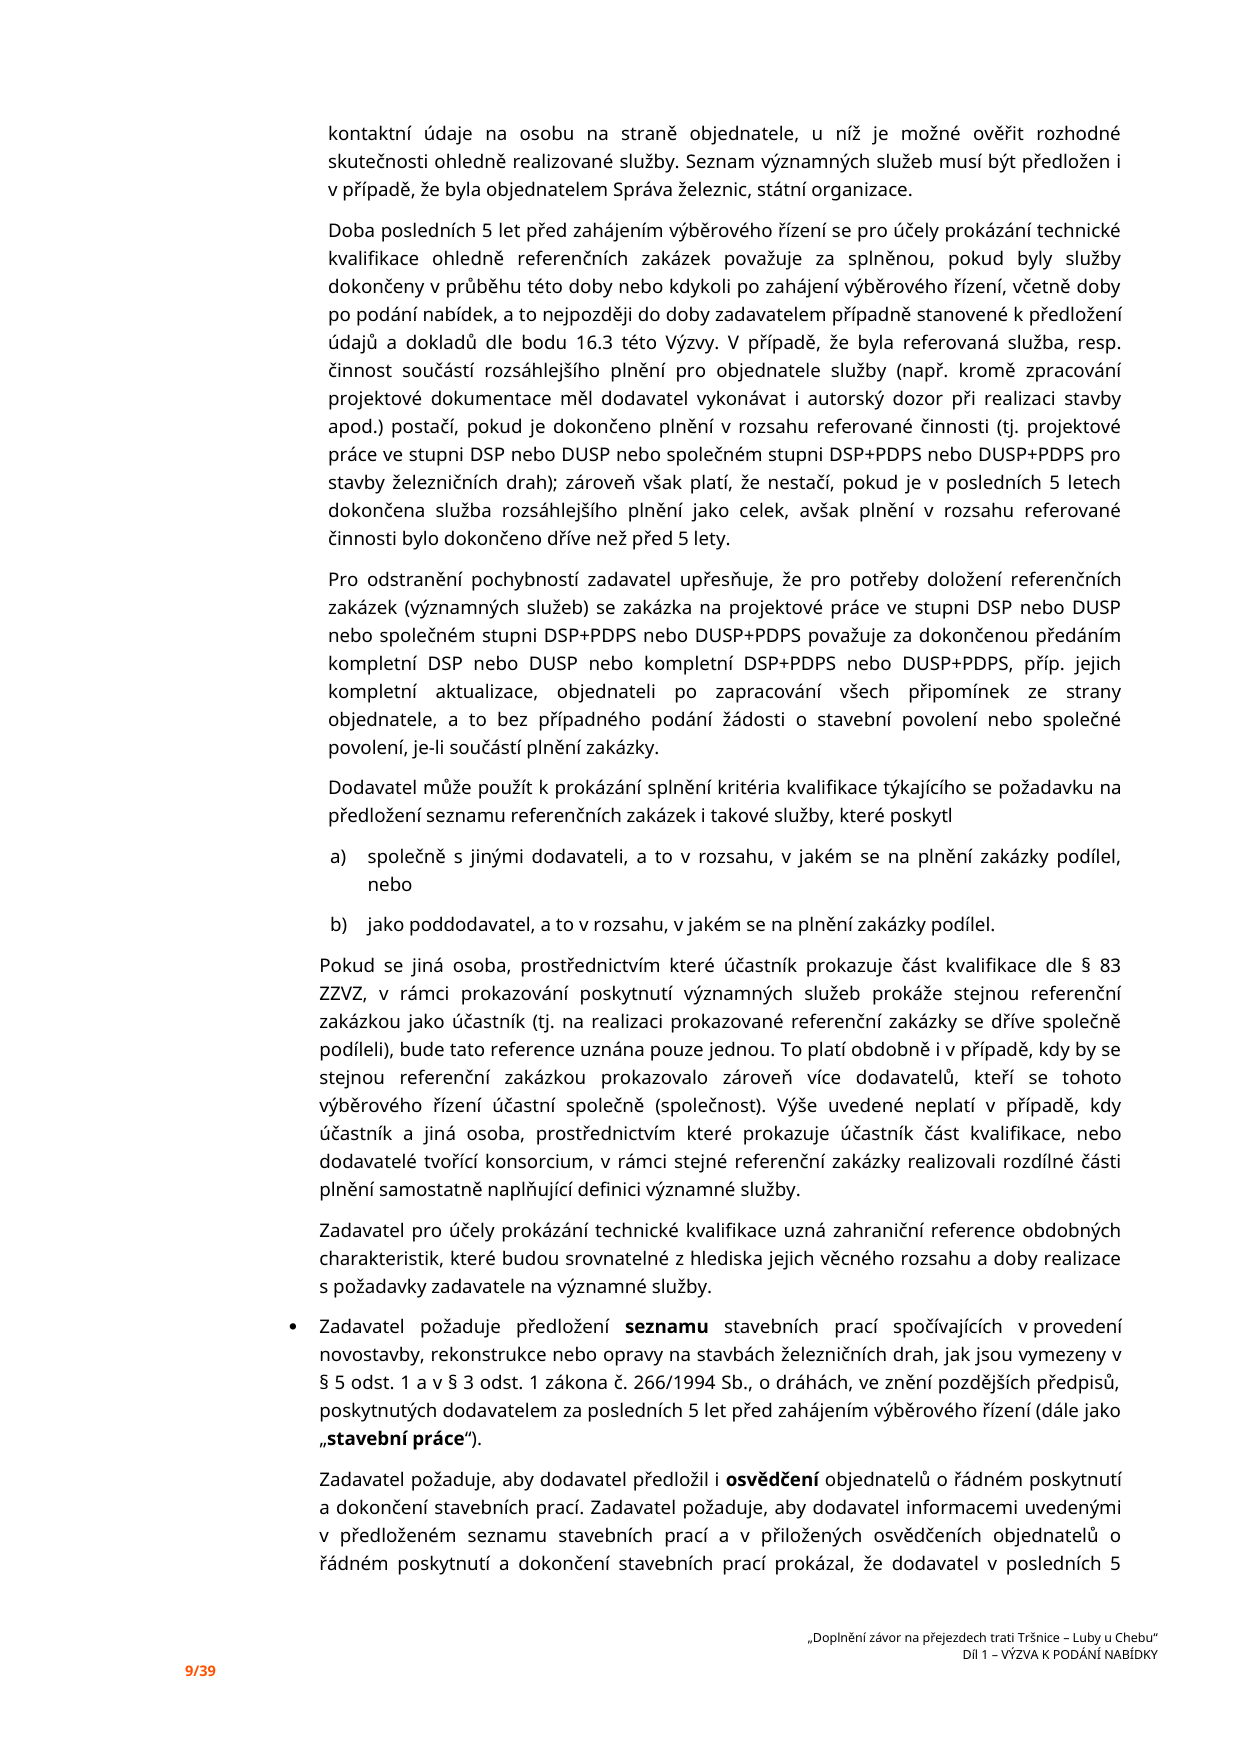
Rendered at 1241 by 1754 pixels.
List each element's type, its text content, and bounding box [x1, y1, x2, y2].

text Pokud se jiná osoba, prostřednictvím které účastník prokazuje část kvalifikace dle § 83 ZZVZ, v rámci prokazování poskytnutí významných služeb prokáže stejnou referenční zakázkou jako účastník (tj. na realizaci prokazované referenční zakázky se dříve společně podíleli), bude tato reference uznána pouze jednou. To platí obdobně i v případě, kdy by se stejnou referenční zakázkou prokazovalo zároveň více dodavatelů, kteří se tohoto výběrového řízení účastní společně (společnost). Výše uvedené neplatí v případě, kdy účastník a jiná osoba, prostřednictvím které prokazuje účastník část kvalifikace, nebo dodavatelé tvořící konsorcium, v rámci stejné referenční zakázky realizovali rozdílné části plnění samostatně naplňující definici významné služby. [319, 952, 1122, 1202]
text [328, 121, 1122, 202]
text Pro odstranění pochybností zadavatel upřesňuje, že pro potřeby doložení referenčních zakázek (významných služeb) se zakázka na projektové práce ve stupni DSP nebo DUSP nebo společném stupni DSP+PDPS nebo DUSP+PDPS považuje za dokončenou předáním kompletní DSP nebo DUSP nebo kompletní DSP+PDPS nebo DUSP+PDPS, příp. jejich kompletní aktualizace, objednateli po zapracování všech připomínek ze strany objednatele, a to bez případného podání žádosti o stavební povolení nebo společné povolení, je-li součástí plnění zakázky. [328, 566, 1122, 759]
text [319, 1466, 1122, 1576]
text Doba posledních 5 let před zahájením výběrového řízení se pro účely prokázání technické kvalifikace ohledně referenčních zakázek považuje za splněnou, pokud byly služby dokončeny v průběhu této doby nebo kdykoli po zahájení výběrového řízení, včetně doby po podání nabídek, a to nejpozději do doby zadavatelem případně stanovené k předložení údajů a dokladů dle bodu 16.3 této Výzvy. V případě, že byla referovaná služba, resp. činnost součástí rozsáhlejšího plnění pro objednatele služby (např. kromě zpracování projektové dokumentace měl dodavatel vykonávat i autorský dozor při realizaci stavby apod.) postačí, pokud je dokončeno plnění v rozsahu referované činnosti (tj. projektové práce ve stupni DSP nebo DUSP nebo společném stupni DSP+PDPS nebo DUSP+PDPS pro stavby železničních drah); zároveň však platí, že nestačí, pokud je v posledních 5 letech dokončena služba rozsáhlejšího plnění jako celek, avšak plnění v rozsahu referované činnosti bylo dokončeno dříve než před 5 lety. [328, 217, 1122, 551]
list jako poddodavatel, a to v rozsahu, v jakém se na plnění zakázky podílel. [330, 912, 1122, 937]
list Zadavatel požaduje předložení seznamu stavebních prací spočívajících v provedení novostavby, rekonstrukce nebo opravy na stavbách železničních drah, jak jsou vymezeny v § 5 odst. 1 a v § 3 odst. 1 zákona č. 266/1994 Sb., o dráhách, ve znění pozdějších předpisů, poskytnutých dodavatelem za posledních 5 let před zahájením výběrového řízení (dále jako „stavební práce“). [289, 1313, 1122, 1451]
text Dodavatel může použít k prokázání splnění kritéria kvalifikace týkajícího se požadavku na předložení seznamu referenčních zakázek i takové služby, které poskytl [328, 774, 1122, 828]
text Zadavatel pro účely prokázání technické kvalifikace uzná zahraniční reference obdobných charakteristik, které budou srovnatelné z hlediska jejich věcného rozsahu a doby realizace s požadavky zadavatele na významné služby. [319, 1217, 1122, 1298]
list společně s jinými dodavateli, a to v rozsahu, v jakém se na plnění zakázky podílel, nebo [330, 843, 1122, 897]
